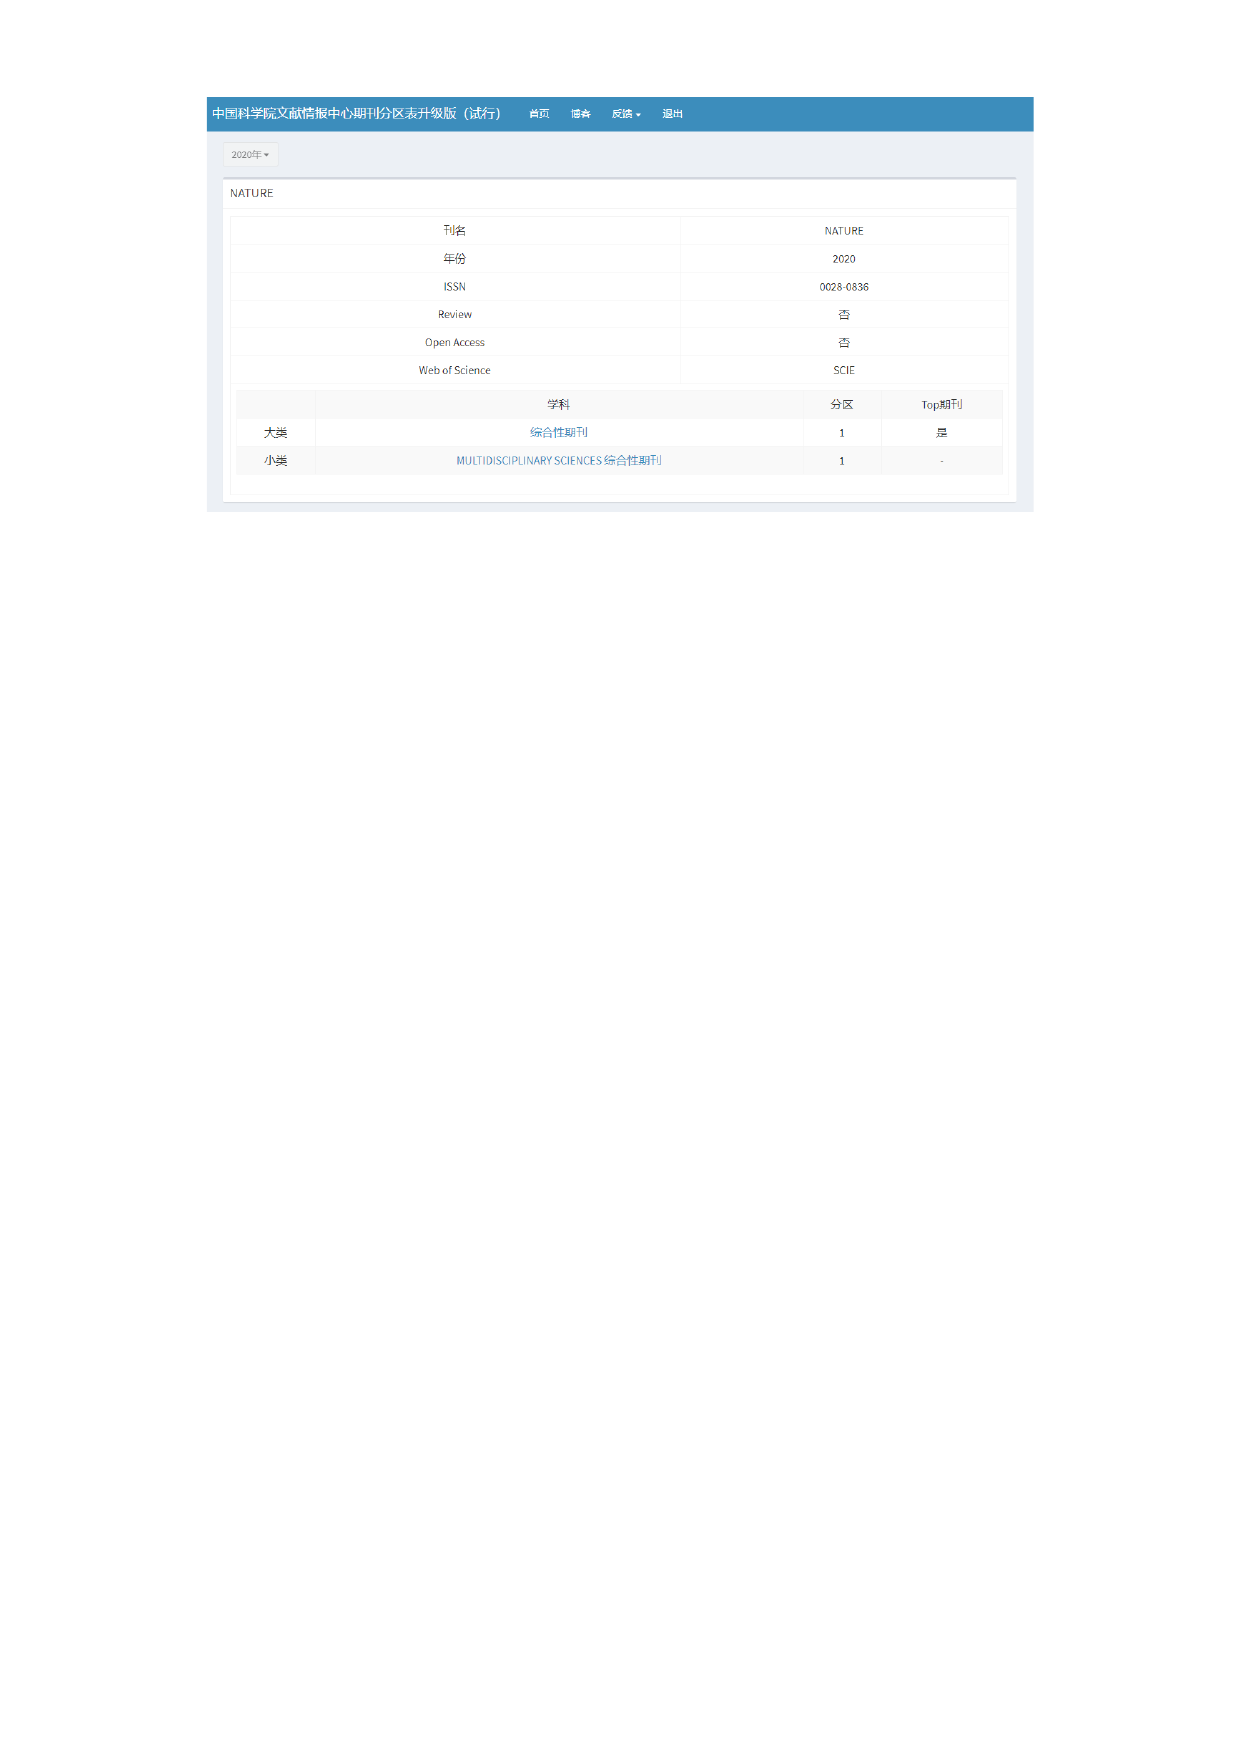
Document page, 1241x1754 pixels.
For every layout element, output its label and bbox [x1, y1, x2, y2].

picture [206, 97, 1034, 512]
